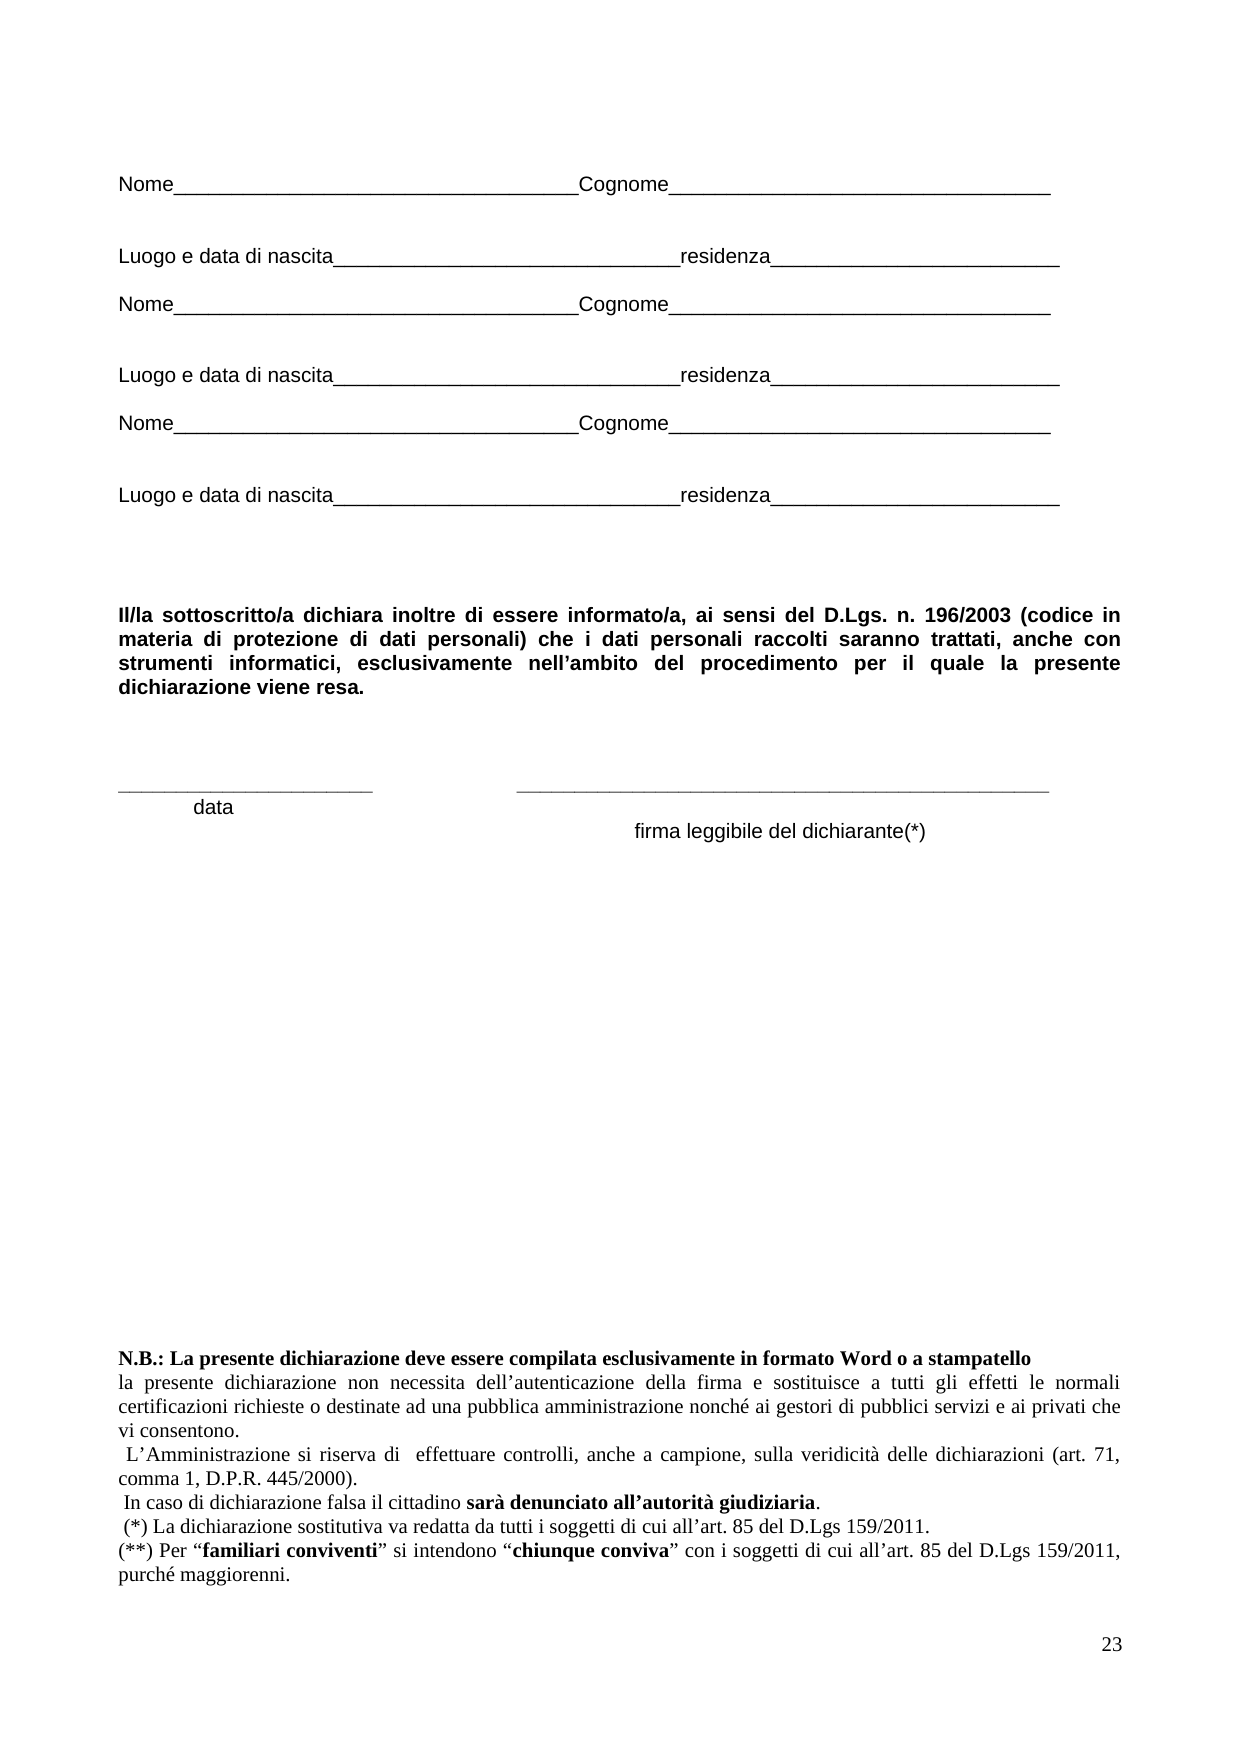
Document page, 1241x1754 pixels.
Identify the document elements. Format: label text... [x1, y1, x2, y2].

text la presente dichiarazione non necessita dell’autenticazione della firma e sostituisce a tutti gli effetti le normali certificazioni richieste o destinate ad una pubblica amministrazione nonché ai gestori di pubblici servizi e ai privati che vi consentono. [118, 1370, 1122, 1442]
text Il/la sottoscritto/a dichiara inoltre di essere informato/a, ai sensi del D.Lgs. n. 196/2003 (codice in materia di protezione di dati personali) che i dati personali raccolti saranno trattati, anche con strumenti informatici, esclusivamente nell’ambito del procedimento per il quale la presente dichiarazione viene resa. [118, 603, 1122, 699]
text (*) La dichiarazione sostitutiva va redatta da tutti i soggetti di cui all’art. 85 del D.Lgs 159/2011. [118, 1514, 1122, 1538]
text firma leggibile del dichiarante(*) [118, 819, 1122, 843]
text L’Amministrazione si riserva di effettuare controlli, anche a campione, sulla veridicità delle dichiarazioni (art. 71, comma 1, D.P.R. 445/2000). [118, 1442, 1122, 1490]
text data [118, 795, 1122, 819]
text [118, 243, 1122, 267]
text (**) Per “familiari conviventi” si intendono “chiunque conviva” con i soggetti di cui all’art. 85 del D.Lgs 159/2011, purché maggiorenni. [118, 1538, 1122, 1586]
text Luogo e data di nascita______________________________residenza_________________________ [118, 363, 1122, 387]
text Luogo e data di nascita______________________________residenza_________________________ [118, 483, 1122, 507]
text N.B.: La presente dichiarazione deve essere compilata esclusivamente in formato Word o a stampatello [118, 1346, 1122, 1370]
text Nome___________________________________Cognome_________________________________ [118, 411, 1122, 435]
text ______________________ ______________________________________________ [118, 771, 1122, 795]
text Nome___________________________________Cognome_________________________________ [118, 291, 1122, 315]
text In caso di dichiarazione falsa il cittadino sarà denunciato all’autorità giudiziaria. [118, 1490, 1122, 1514]
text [118, 172, 1122, 196]
